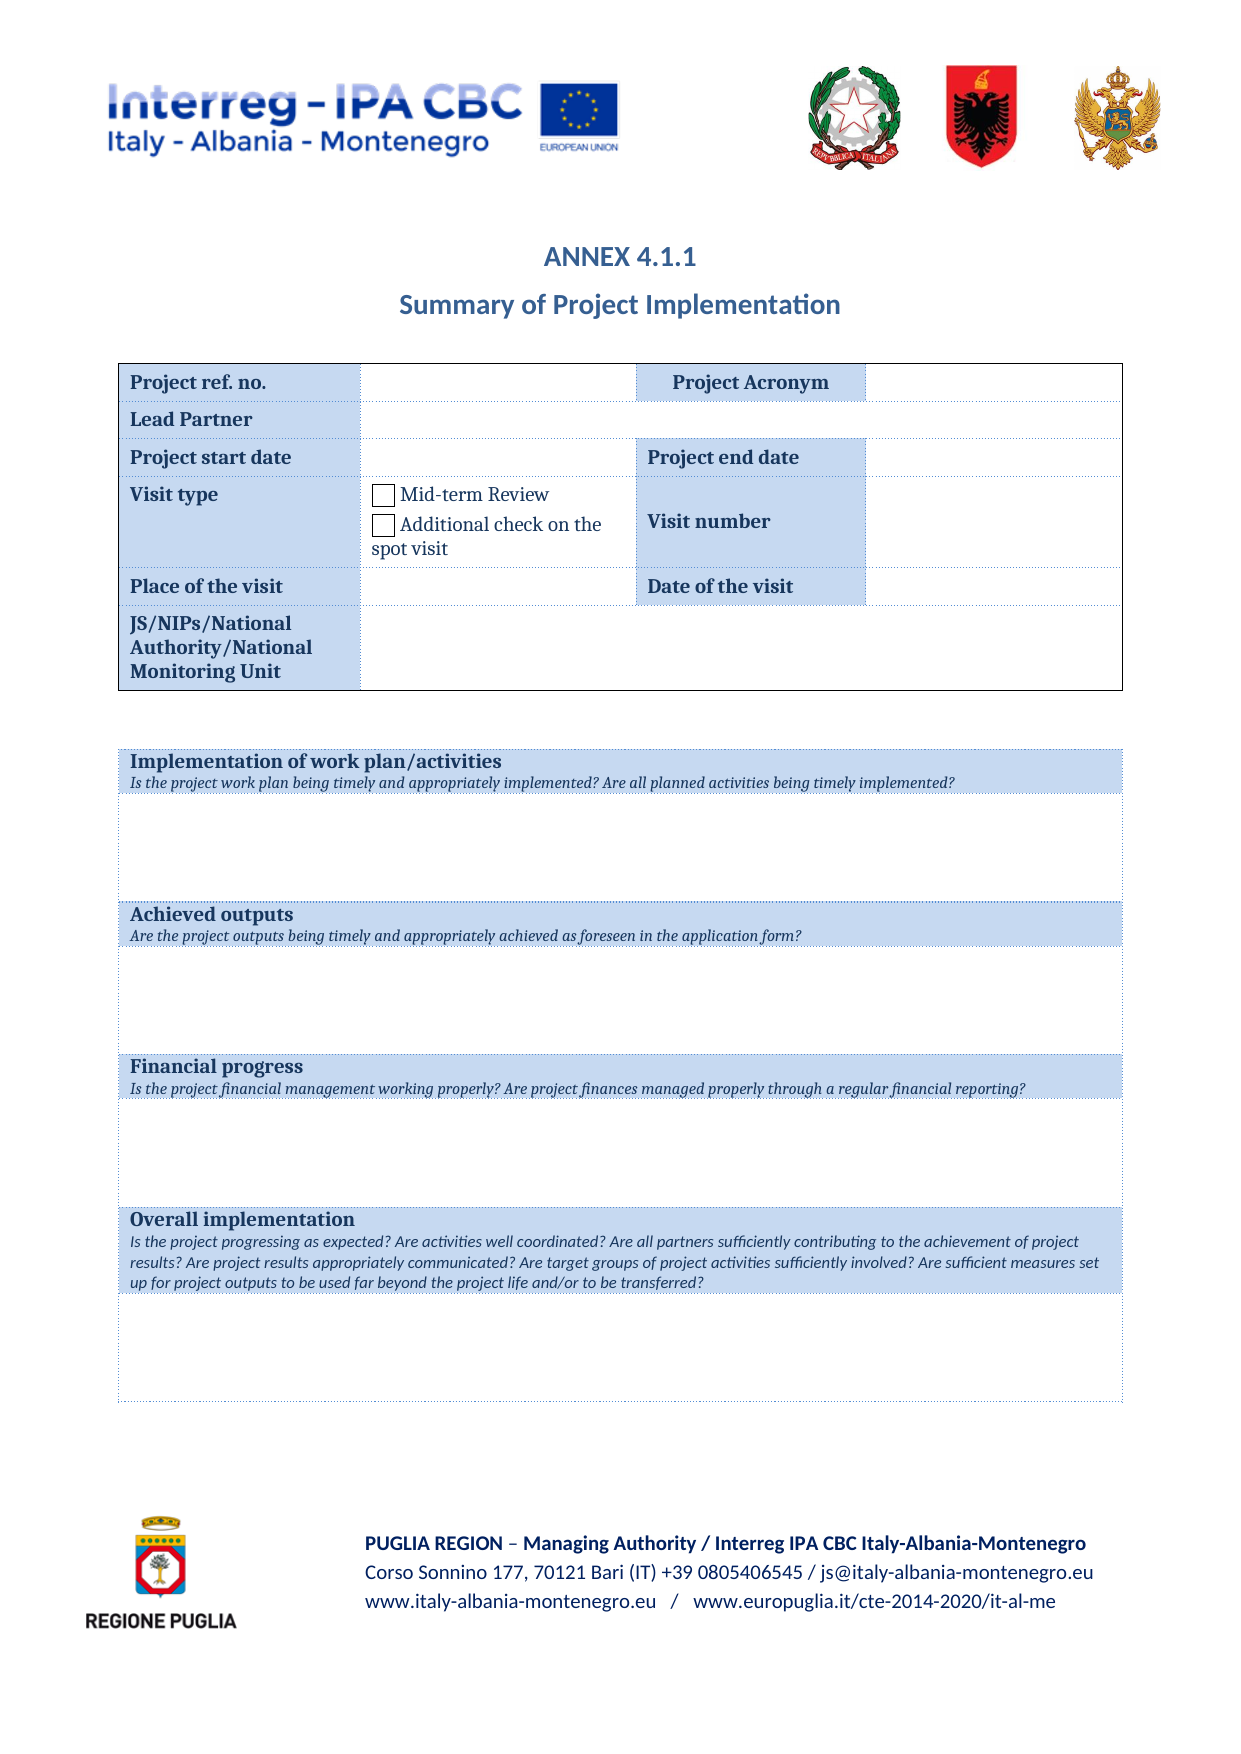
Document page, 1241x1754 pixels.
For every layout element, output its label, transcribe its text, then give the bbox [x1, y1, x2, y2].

table_cell Project end date [636, 438, 866, 476]
text Summary of Project Implementation [118, 286, 1122, 322]
table_header Project ref. no. [119, 364, 360, 401]
table_header [360, 364, 636, 401]
table_cell [360, 401, 1122, 438]
table_cell Date of the visit [636, 567, 866, 605]
table_cell Lead Partner [119, 401, 360, 438]
table_cell [119, 793, 1122, 901]
picture [932, 65, 1031, 171]
table_cell Visit number [636, 476, 866, 567]
table_cell [360, 567, 636, 605]
table_cell [360, 605, 1122, 690]
table_cell Mid-term Review Additional check on the spot visit [360, 476, 636, 567]
table_cell [119, 946, 1122, 1054]
picture [808, 66, 901, 170]
text ANNEX 4.1.1 [118, 238, 1122, 274]
table_cell JS/NIPs/National Authority/National Monitoring Unit [119, 605, 360, 690]
table_cell Financial progress Is the project financial management working properly? Are project finances managed properly through a regular financial reporting? [119, 1054, 1122, 1098]
table_cell [119, 1098, 1122, 1207]
table_header [866, 364, 1122, 401]
table_cell Project start date [119, 438, 360, 476]
picture [84, 59, 644, 178]
table_cell Overall implementation Is the project progressing as expected? Are activities well coordinated? Are all partners sufficiently contributing to the achievement of project results? Are project results appropriately communicated? Are target groups of project activities sufficiently involved? Are sufficient measures set up for project outputs to be used far beyond the project life and/or to be transferred? [119, 1207, 1122, 1293]
table_cell [119, 1293, 1122, 1401]
picture [84, 1513, 239, 1631]
table_cell [866, 476, 1122, 567]
table_header Implementation of work plan/activities Is the project work plan being timely and appropriately implemented? Are all planned activities being timely implemented? [119, 749, 1122, 793]
table_cell Achieved outputs Are the project outputs being timely and appropriately achieved as foreseen in the application form? [119, 901, 1122, 946]
table_cell [360, 438, 636, 476]
table_cell Visit type [119, 476, 360, 567]
picture [1074, 66, 1161, 170]
table_cell [866, 567, 1122, 605]
table_header Project Acronym [636, 364, 866, 401]
table_cell Place of the visit [119, 567, 360, 605]
table_cell [866, 438, 1122, 476]
